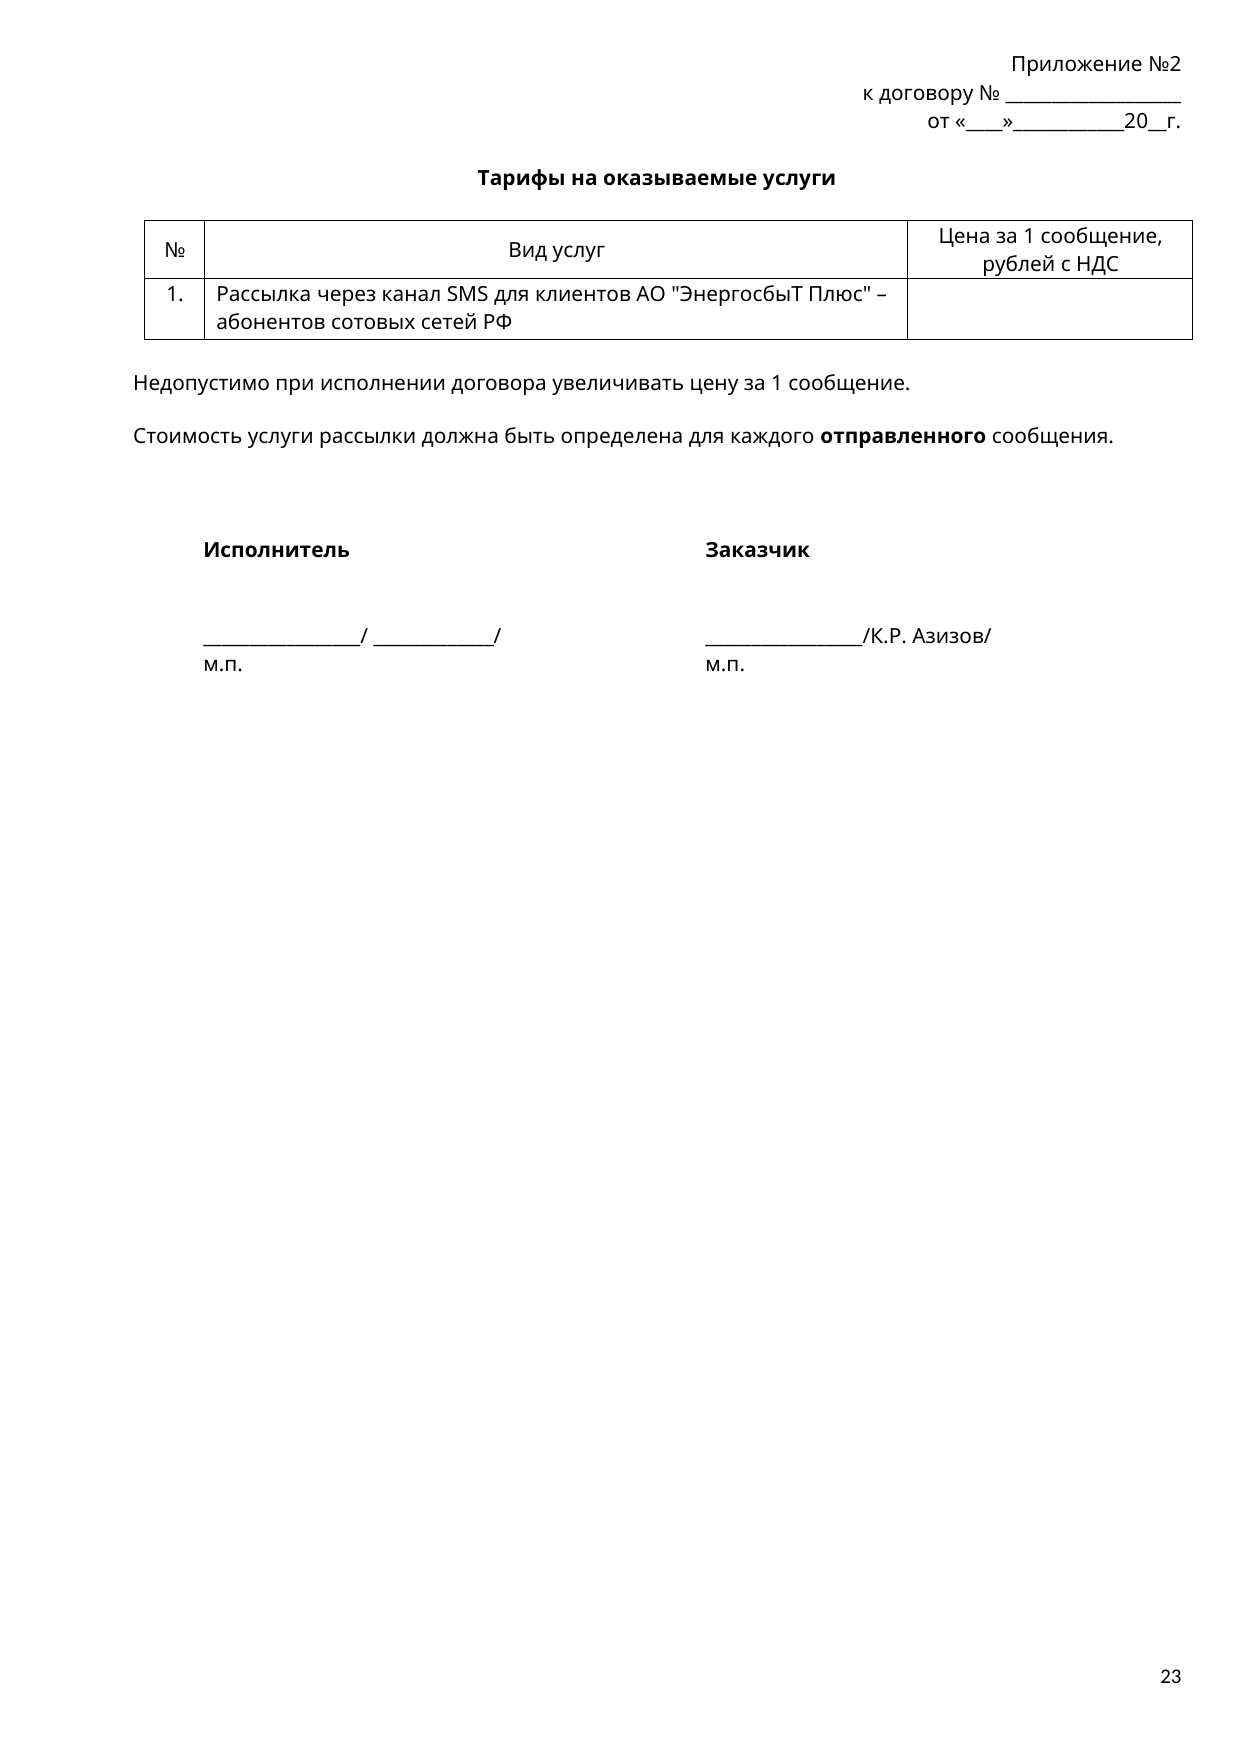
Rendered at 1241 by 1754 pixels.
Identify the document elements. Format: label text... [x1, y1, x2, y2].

text к договору № ___________________ [133, 78, 1181, 106]
table_cell [908, 279, 1192, 339]
table_header № [145, 221, 204, 278]
table_cell 1. [145, 279, 204, 339]
text от «____»____________20__г. [133, 106, 1181, 135]
text Приложение №2 [133, 49, 1181, 78]
text Стоимость услуги рассылки должна быть определена для каждого отправленного сообщения. [133, 422, 1181, 450]
table_cell Рассылка через канал SMS для клиентов АО "ЭнергосбыТ Плюс" – абонентов сотовых сетей РФ [205, 279, 907, 339]
table_header Исполнитель _________________/ _____________/ м.п. [192, 535, 694, 678]
table_header Цена за 1 сообщение, рублей с НДС [908, 221, 1192, 278]
text Тарифы на оказываемые услуги [133, 163, 1181, 192]
table_header Вид услуг [205, 221, 907, 278]
text Недопустимо при исполнении договора увеличивать цену за 1 сообщение. [133, 368, 1181, 397]
table_header Заказчик _________________/К.Р. Азизов/ м.п. [694, 535, 1122, 678]
